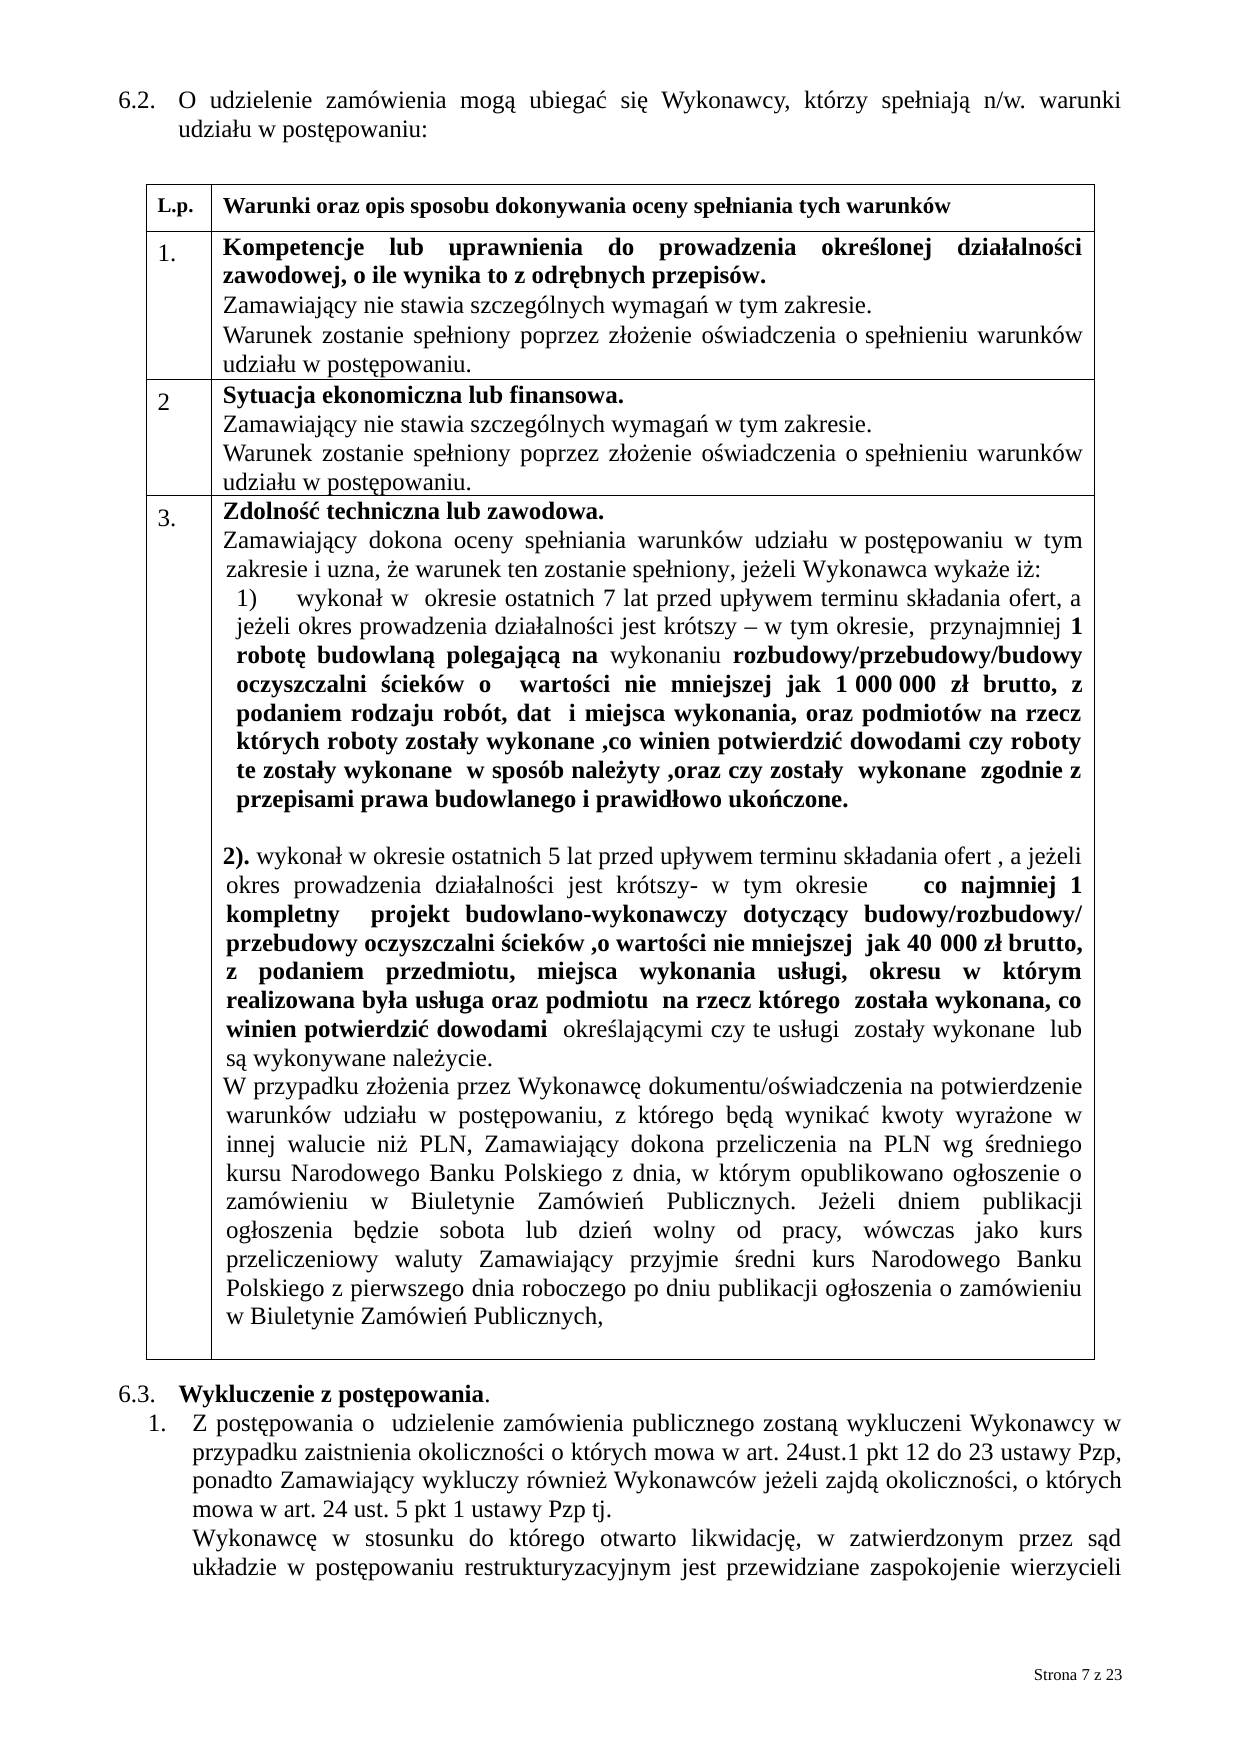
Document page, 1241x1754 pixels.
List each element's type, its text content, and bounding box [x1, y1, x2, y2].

table_cell 1. [147, 232, 211, 379]
table_cell 3. [147, 496, 211, 1359]
table_header L.p. [147, 185, 211, 231]
table_header Warunki oraz opis sposobu dokonywania oceny spełniania tych warunków [212, 185, 1094, 231]
subtitle Z postępowania o udzielenie zamówienia publicznego zostaną wykluczeni Wykonawcy w przypadku zaistnienia okoliczności o których mowa w art. 24ust.1 pkt 12 do 23 ustawy Pzp, ponadto Zamawiający wykluczy również Wykonawców jeżeli zajdą okoliczności, o których mowa w art. 24 ust. 5 pkt 1 ustawy Pzp tj. [148, 1408, 1122, 1523]
table_cell Kompetencje lub uprawnienia do prowadzenia określonej działalności zawodowej, o ile wynika to z odrębnych przepisów. Zamawiający nie stawia szczególnych wymagań w tym zakresie. Warunek zostanie spełniony poprzez złożenie oświadczenia o spełnieniu warunków udziału w postępowaniu. [212, 232, 1094, 379]
table_cell Sytuacja ekonomiczna lub finansowa. Zamawiający nie stawia szczególnych wymagań w tym zakresie. Warunek zostanie spełniony poprzez złożenie oświadczenia o spełnieniu warunków udziału w postępowaniu. [212, 380, 1094, 495]
table_cell 2 [147, 380, 211, 495]
table_cell Zdolność techniczna lub zawodowa. Zamawiający dokona oceny spełniania warunków udziału w postępowaniu w tym zakresie i uzna, że warunek ten zostanie spełniony, jeżeli Wykonawca wykaże iż: wykonał w okresie ostatnich 7 lat przed upływem terminu składania ofert, a jeżeli okres prowadzenia działalności jest krótszy – w tym okresie, przynajmniej 1 robotę budowlaną polegającą na wykonaniu rozbudowy/przebudowy/budowy oczyszczalni ścieków o wartości nie mniejszej jak 1 000 000 zł brutto, z podaniem rodzaju robót, dat i miejsca wykonania, oraz podmiotów na rzecz których roboty zostały wykonane ,co winien potwierdzić dowodami czy roboty te zostały wykonane w sposób należyty ,oraz czy zostały wykonane zgodnie z przepisami prawa budowlanego i prawidłowo ukończone. 2). wykonał w okresie ostatnich 5 lat przed upływem terminu składania ofert , a jeżeli okres prowadzenia działalności jest krótszy- w tym okresie co najmniej 1 kompletny projekt budowlano-wykonawczy dotyczący budowy/rozbudowy/ przebudowy oczyszczalni ścieków ,o wartości nie mniejszej jak 40 000 zł brutto, z podaniem przedmiotu, miejsca wykonania usługi, okresu w którym realizowana była usługa oraz podmiotu na rzecz którego została wykonana, co winien potwierdzić dowodami określającymi czy te usługi zostały wykonane lub są wykonywane należycie. W przypadku złożenia przez Wykonawcę dokumentu/oświadczenia na potwierdzenie warunków udziału w postępowaniu, z którego będą wynikać kwoty wyrażone w innej walucie niż PLN, Zamawiający dokona przeliczenia na PLN wg średniego kursu Narodowego Banku Polskiego z dnia, w którym opublikowano ogłoszenie o zamówieniu w Biuletynie Zamówień Publicznych. Jeżeli dniem publikacji ogłoszenia będzie sobota lub dzień wolny od pracy, wówczas jako kurs przeliczeniowy waluty Zamawiający przyjmie średni kurs Narodowego Banku Polskiego z pierwszego dnia roboczego po dniu publikacji ogłoszenia o zamówieniu w Biuletynie Zamówień Publicznych, [212, 496, 1094, 1359]
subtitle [192, 1523, 1122, 1580]
subtitle 6.2. O udzielenie zamówienia mogą ubiegać się Wykonawcy, którzy spełniają n/w. warunki udziału w postępowaniu: [118, 86, 1122, 143]
subtitle 6.3. Wykluczenie z postępowania. [118, 1379, 1122, 1408]
